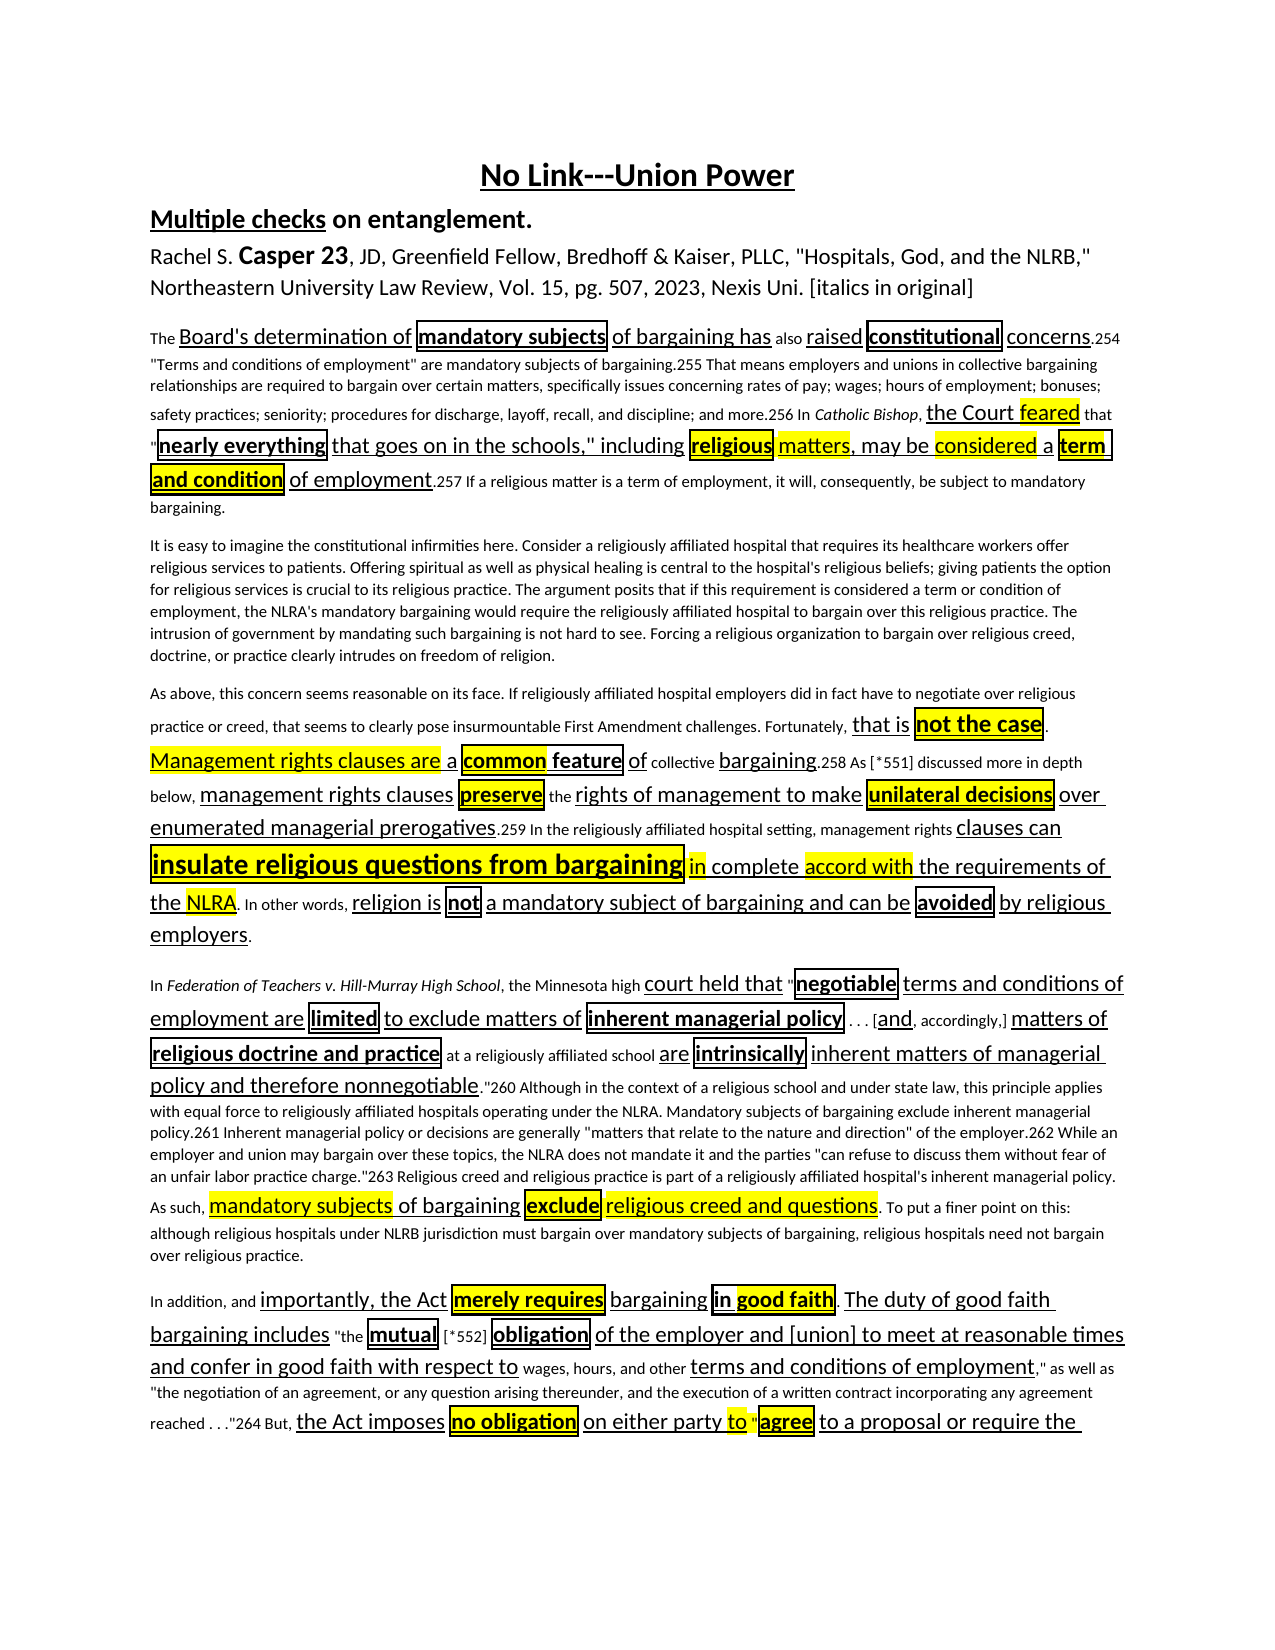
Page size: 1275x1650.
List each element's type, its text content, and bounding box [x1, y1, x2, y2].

text Rachel S. Casper 23, JD, Greenfield Fellow, Bredhoff & Kaiser, PLLC, "Hospitals, God, and the NLRB," Northeastern University Law Review, Vol. 15, pg. 507, 2023, Nexis Uni. [italics in original] [150, 238, 1125, 301]
subtitle No Link---Union Power [150, 154, 1125, 195]
subtitle Multiple checks on entanglement. [150, 202, 1125, 235]
text The Board's determination of mandatory subjects of bargaining has also raised constitutional concerns.254 "Terms and conditions of employment" are mandatory subjects of bargaining.255 That means employers and unions in collective bargaining relationships are required to bargain over certain matters, specifically issues concerning rates of pay; wages; hours of employment; bonuses; safety practices; seniority; procedures for discharge, layoff, recall, and discipline; and more.256 In Catholic Bishop, the Court feared that "nearly everything that goes on in the schools," including religious matters, may be considered a term and condition of employment.257 If a religious matter is a term of employment, it will, consequently, be subject to mandatory bargaining. [150, 320, 1125, 517]
text It is easy to imagine the constitutional infirmities here. Consider a religiously affiliated hospital that requires its healthcare workers offer religious services to patients. Offering spiritual as well as physical healing is central to the hospital's religious beliefs; giving patients the option for religious services is crucial to its religious practice. The argument posits that if this requirement is considered a term or condition of employment, the NLRA's mandatory bargaining would require the religiously affiliated hospital to bargain over this religious practice. The intrusion of government by mandating such bargaining is not hard to see. Forcing a religious organization to bargain over religious creed, doctrine, or practice clearly intrudes on freedom of religion. [150, 536, 1125, 665]
text As above, this concern seems reasonable on its face. If religiously affiliated hospital employers did in fact have to negotiate over religious practice or creed, that seems to clearly pose insurmountable First Amendment challenges. Fortunately, that is not the case. Management rights clauses are a common feature of collective bargaining.258 As [*551] discussed more in depth below, management rights clauses preserve the rights of management to make unilateral decisions over enumerated managerial prerogatives.259 In the religiously affiliated hospital setting, management rights clauses can insulate religious questions from bargaining in complete accord with the requirements of the NLRA. In other words, religion is not a mandatory subject of bargaining and can be avoided by religious employers. [150, 683, 1125, 949]
text In Federation of Teachers v. Hill-Murray High School, the Minnesota high court held that "negotiable terms and conditions of employment are limited to exclude matters of inherent managerial policy . . . [and, accordingly,] matters of religious doctrine and practice at a religiously affiliated school are intrinsically inherent matters of managerial policy and therefore nonnegotiable."260 Although in the context of a religious school and under state law, this principle applies with equal force to religiously affiliated hospitals operating under the NLRA. Mandatory subjects of bargaining exclude inherent managerial policy.261 Inherent managerial policy or decisions are generally "matters that relate to the nature and direction" of the employer.262 While an employer and union may bargain over these topics, the NLRA does not mandate it and the parties "can refuse to discuss them without fear of an unfair labor practice charge."263 Religious creed and religious practice is part of a religiously affiliated hospital's inherent managerial policy. As such, mandatory subjects of bargaining exclude religious creed and questions. To put a finer point on this: although religious hospitals under NLRB jurisdiction must bargain over mandatory subjects of bargaining, religious hospitals need not bargain over religious practice. [150, 967, 1125, 1265]
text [150, 1283, 1125, 1437]
